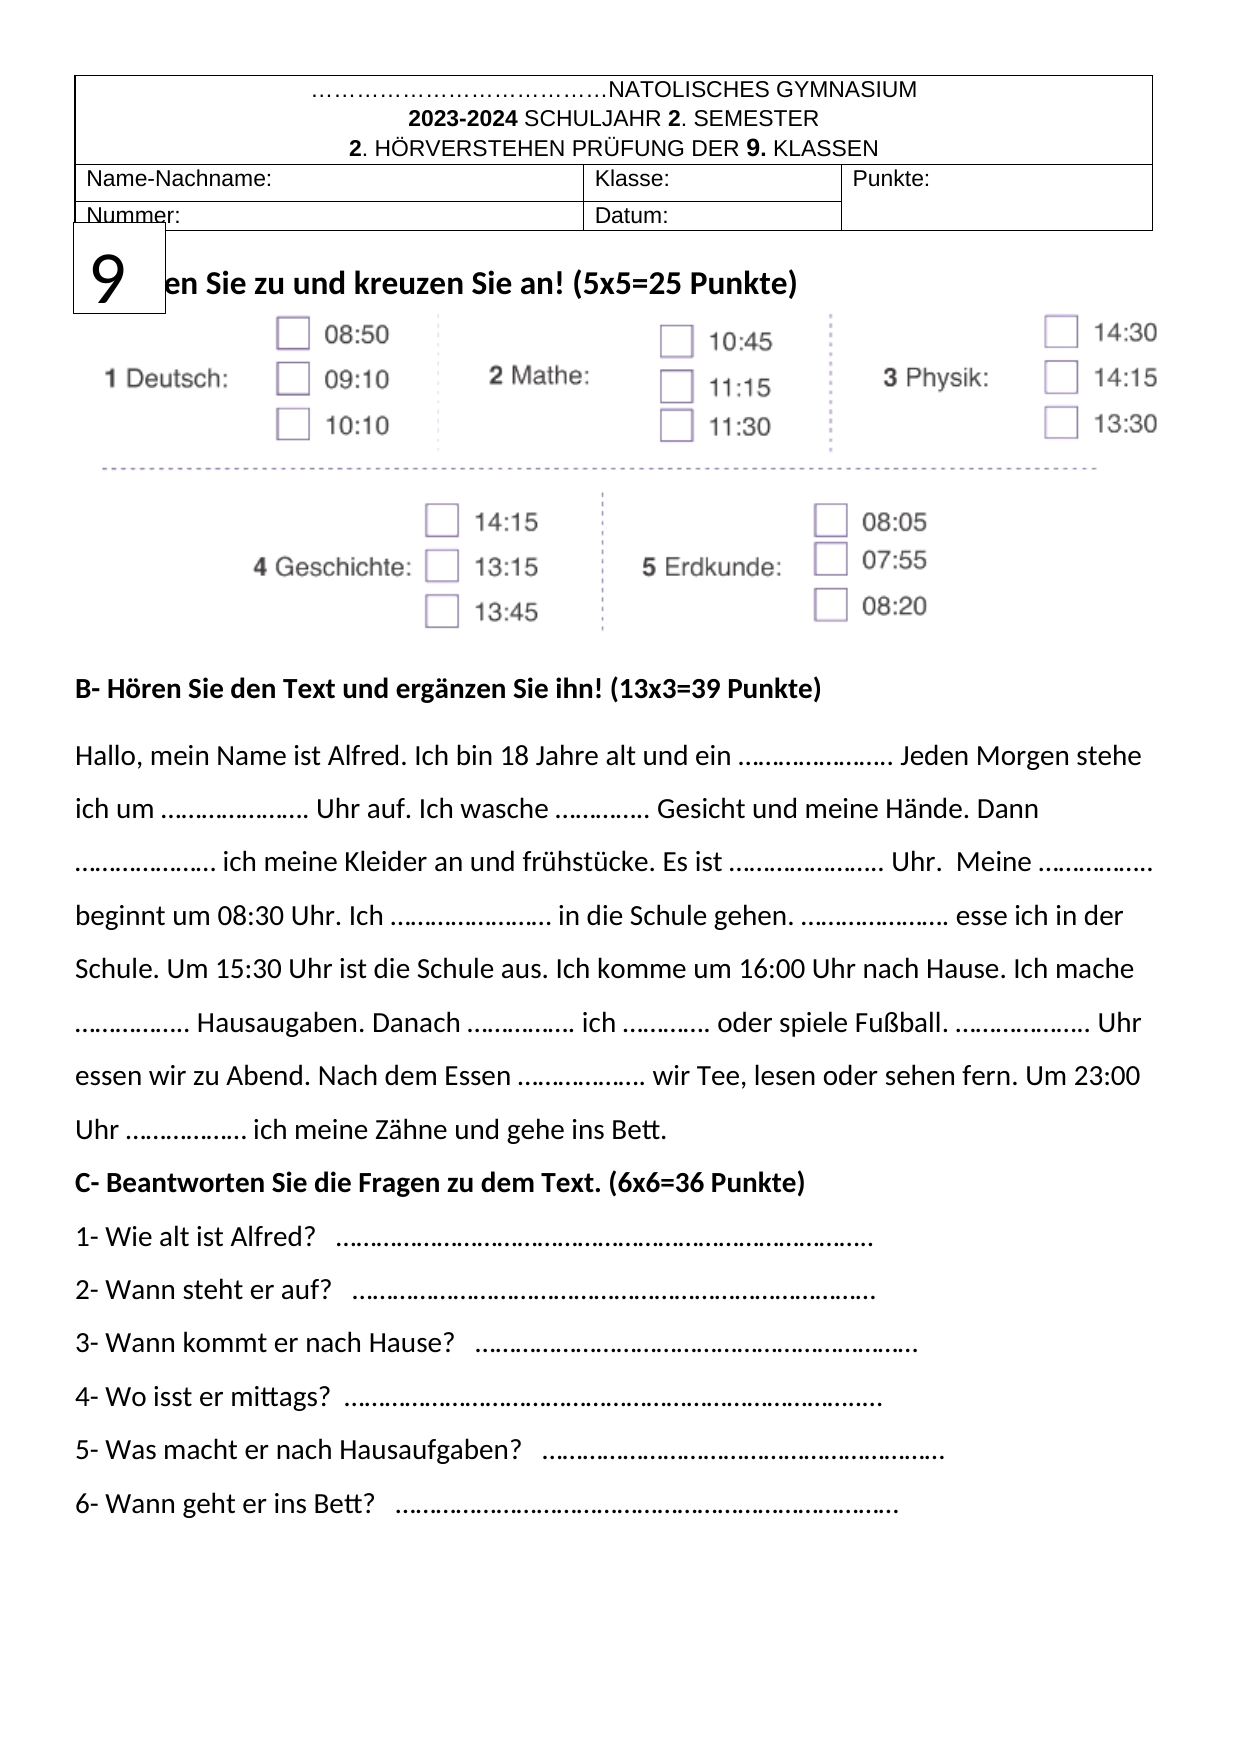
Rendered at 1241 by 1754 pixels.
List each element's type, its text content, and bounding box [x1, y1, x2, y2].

text 4- Wo isst er mittags? …………………………………………………………………..… [75, 1378, 1165, 1413]
text Hallo, mein Name ist Alfred. Ich bin 18 Jahre alt und ein ………………….. Jeden Morgen stehe ich um …………………. Uhr auf. Ich wasche ………….. Gesicht und meine Hände. Dann ………………… ich meine Kleider an und frühstücke. Es ist ………………….. Uhr. Meine …………….. beginnt um 08:30 Uhr. Ich …………………… in die Schule gehen. …………………. esse ich in der Schule. Um 15:30 Uhr ist die Schule aus. Ich komme um 16:00 Uhr nach Hause. Ich mache …………….. Hausaugaben. Danach ……………. ich …………. oder spiele Fußball. ……………….. Uhr essen wir zu Abend. Nach dem Essen ………………. wir Tee, lesen oder sehen fern. Um 23:00 Uhr ……………… ich meine Zähne und gehe ins Bett. [75, 737, 1165, 1146]
text C- Beantworten Sie die Fragen zu dem Text. (6x6=36 Punkte) [75, 1164, 1165, 1200]
text 5- Was macht er nach Hausaufgaben? …………………………………………………… [75, 1431, 1165, 1467]
text 6- Wann geht er ins Bett? ………………………………………………………………… [75, 1485, 1165, 1520]
picture [75, 302, 1166, 639]
text 2- Wann steht er auf? …………………………………………………………………… [75, 1271, 1165, 1307]
text 1- Wie alt ist Alfred? …………………………………………………………………….. [75, 1218, 1165, 1253]
table_cell Punkte: [842, 165, 1152, 230]
table_header …………………………………NATOLISCHES GYMNASIUM 2023-2024 SCHULJAHR 2. SEMESTER 2. HÖRVERSTEHEN PRÜFUNG DER 9. KLASSEN [76, 76, 1152, 164]
table_cell Klasse: [584, 165, 841, 201]
text 3- Wann kommt er nach Hause? ………………………………………………………… [75, 1324, 1165, 1360]
table_cell Name-Nachname: [76, 165, 583, 201]
text A- Hören Sie zu und kreuzen Sie an! (5x5=25 Punkte) [166, 262, 1165, 302]
table_cell Nummer: [76, 202, 583, 230]
text B- Hören Sie den Text und ergänzen Sie ihn! (13x3=39 Punkte) [75, 671, 1165, 706]
table_cell Datum: [584, 202, 841, 230]
